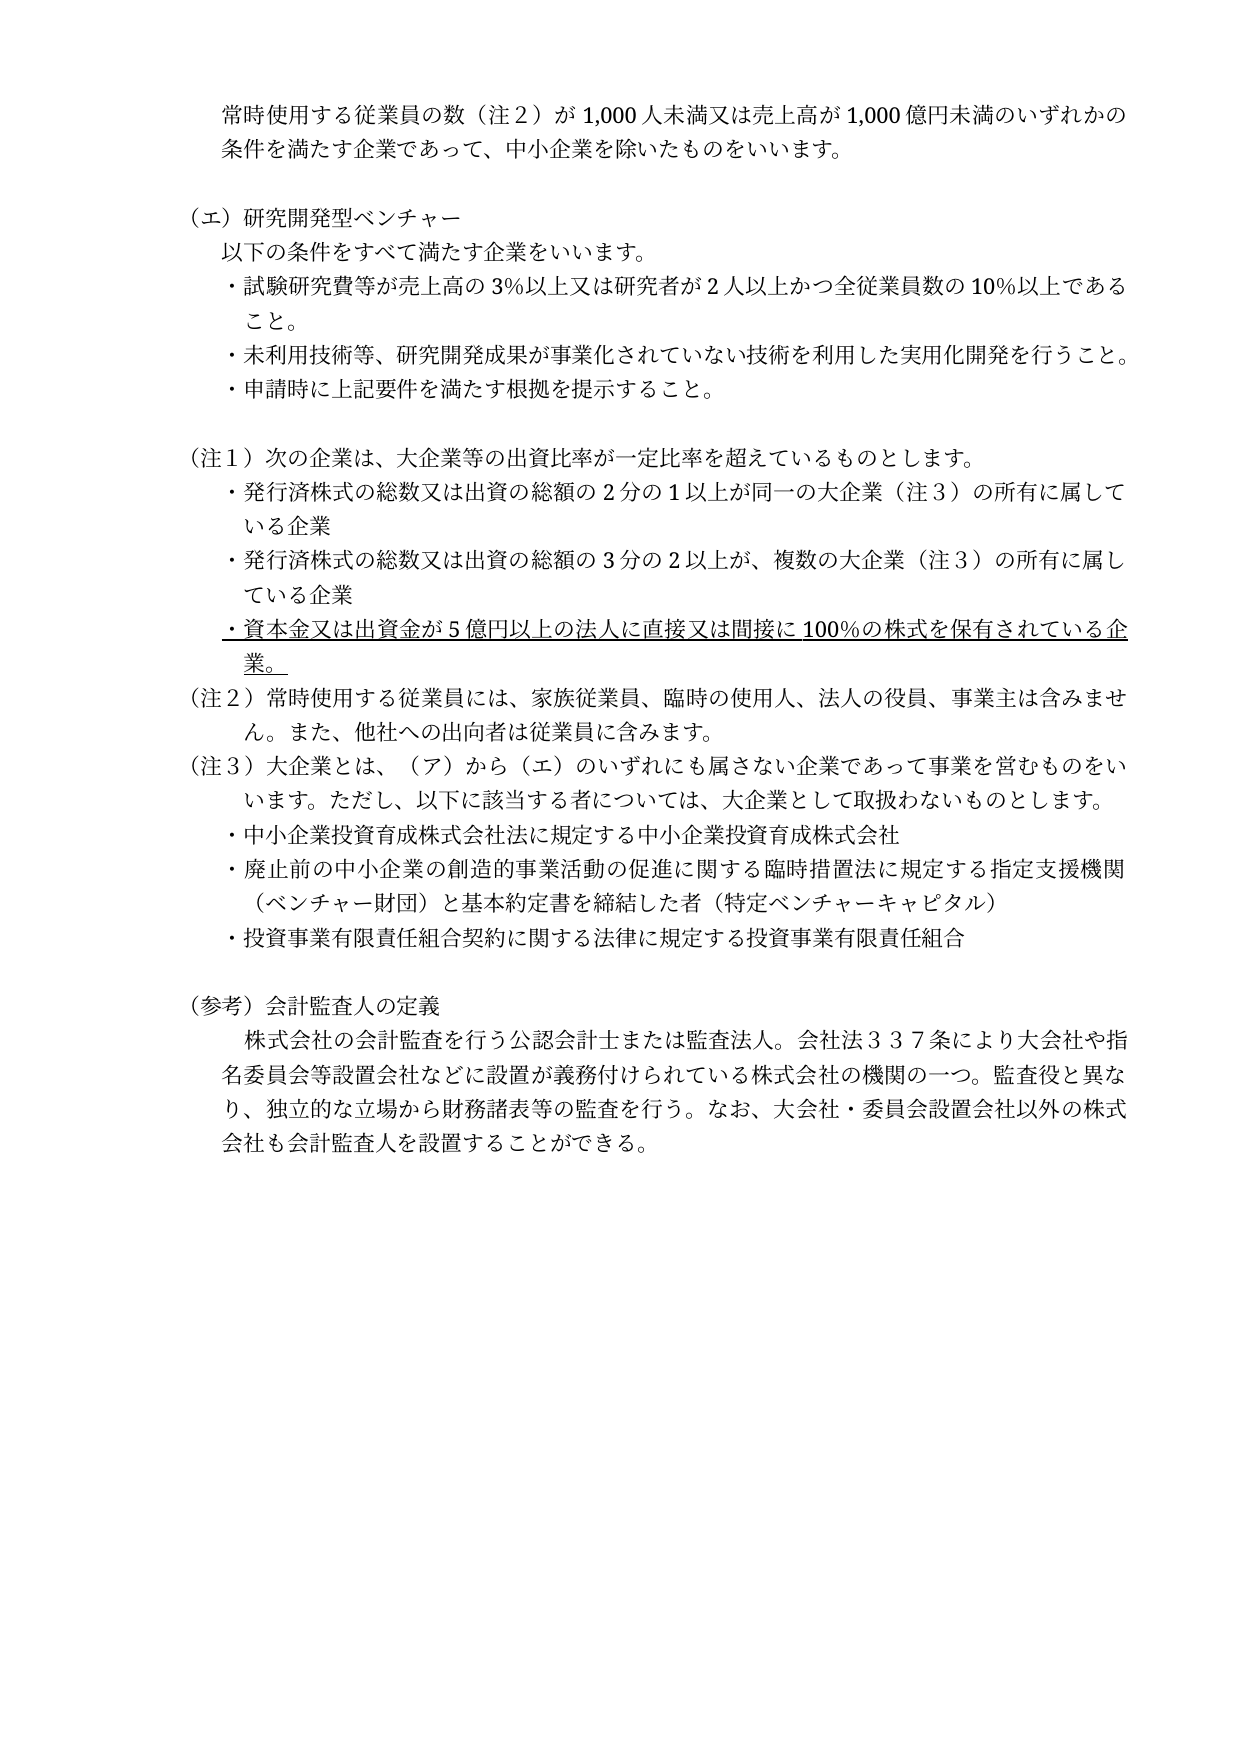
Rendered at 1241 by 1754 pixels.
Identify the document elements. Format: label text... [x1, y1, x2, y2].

list ・未利用技術等、研究開発成果が事業化されていない技術を利用した実用化開発を行うこと。 [222, 337, 1128, 371]
list ・投資事業有限責任組合契約に関する法律に規定する投資事業有限責任組合 [222, 919, 1128, 954]
list ・中小企業投資育成株式会社法に規定する中小企業投資育成株式会社 [222, 817, 1128, 851]
list ・試験研究費等が売上高の3％以上又は研究者が2人以上かつ全従業員数の10％以上であること。 [222, 268, 1128, 337]
list （注１）次の企業は、大企業等の出資比率が一定比率を超えているものとします。 [178, 439, 1128, 474]
list 以下の条件をすべて満たす企業をいいます。 [178, 234, 1128, 268]
text （注３）大企業とは、（ア）から（エ）のいずれにも属さない企業であって事業を営むものをいいます。ただし、以下に該当する者については、大企業として取扱わないものとします。 [178, 748, 1128, 817]
list ・資本金又は出資金が5億円以上の法人に直接又は間接に100％の株式を保有されている企業。 [222, 641, 1128, 679]
list 常時使用する従業員の数（注２）が1,000人未満又は売上高が1,000億円未満のいずれかの条件を満たす企業であって、中小企業を除いたものをいいます。 [222, 97, 1128, 165]
list （エ）研究開発型ベンチャー [178, 200, 1128, 234]
list ・発行済株式の総数又は出資の総額の3分の2以上が、複数の大企業（注３）の所有に属している企業 [222, 542, 1128, 611]
text （参考）会計監査人の定義 [112, 988, 1128, 1022]
text （注２）常時使用する従業員には、家族従業員、臨時の使用人、法人の役員、事業主は含みません。また、他社への出向者は従業員に含みます。 [178, 679, 1128, 748]
list ・申請時に上記要件を満たす根拠を提示すること。 [178, 371, 1128, 405]
list ・資本金又は出資金が5億円以上の法人に直接又は間接に100％の株式を保有されている企業。 [222, 611, 1128, 639]
list ・廃止前の中小企業の創造的事業活動の促進に関する臨時措置法に規定する指定支援機関（ベンチャー財団）と基本約定書を締結した者（特定ベンチャーキャピタル） [222, 851, 1128, 919]
text 株式会社の会計監査を行う公認会計士または監査法人。会社法３３７条により大会社や指名委員会等設置会社などに設置が義務付けられている株式会社の機関の一つ。監査役と異なり、独立的な立場から財務諸表等の監査を行う。なお、大会社・委員会設置会社以外の株式会社も会計監査人を設置することができる。 [112, 1022, 1128, 1159]
list ・発行済株式の総数又は出資の総額の2分の1以上が同一の大企業（注３）の所有に属している企業 [222, 474, 1128, 542]
